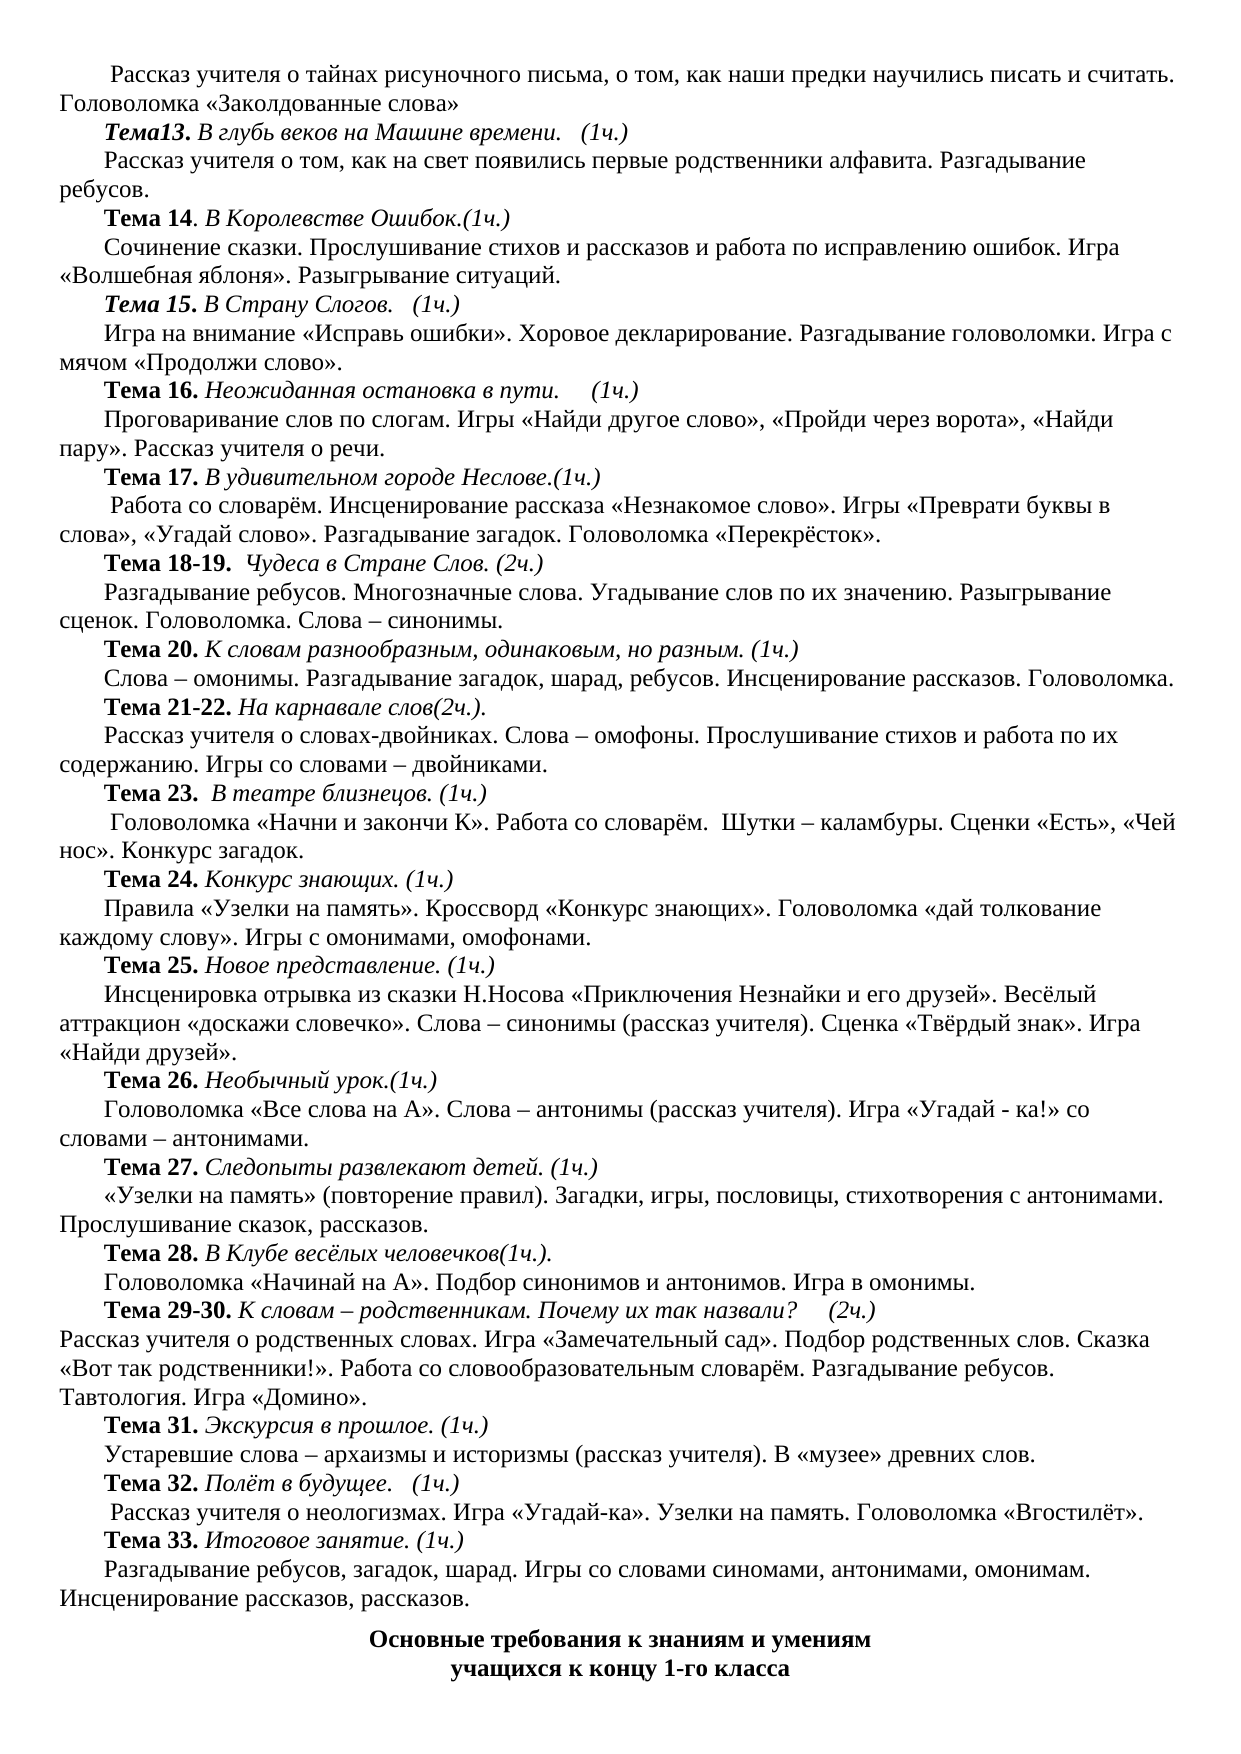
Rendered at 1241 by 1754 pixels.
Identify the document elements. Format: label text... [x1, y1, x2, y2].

text Правила «Узелки на память». Кроссворд «Конкурс знающих». Головоломка «дай толкование каждому слову». Игры с омонимами, омофонами. [59, 893, 1181, 950]
text Тема 16. Неожиданная остановка в пути. (1ч.) [59, 375, 1181, 404]
text Тема 27. Следопыты развлекают детей. (1ч.) [59, 1152, 1181, 1180]
text Тема 32. Полёт в будущее. (1ч.) [59, 1468, 1181, 1497]
text Тема 31. Экскурсия в прошлое. (1ч.) [59, 1410, 1181, 1439]
text Тема 29-30. К словам – родственникам. Почему их так назвали? (2ч.) Рассказ учителя о родственных словах. Игра «Замечательный сад». Подбор родственных слов. Сказка «Вот так родственники!». Работа со словообразовательным словарём. Разгадывание ребусов. Тавтология. Игра «Домино». [59, 1295, 1181, 1410]
text Рассказ учителя о том, как на свет появились первые родственники алфавита. Разгадывание ребусов. [59, 145, 1181, 203]
text Тема 28. В Клубе весёлых человечков(1ч.). [59, 1238, 1181, 1267]
text Игра на внимание «Исправь ошибки». Хоровое декларирование. Разгадывание головоломки. Игра с мячом «Продолжи слово». [59, 318, 1181, 375]
text Слова – омонимы. Разгадывание загадок, шарад, ребусов. Инсценирование рассказов. Головоломка. [59, 663, 1181, 692]
text Тема 14. В Королевстве Ошибок.(1ч.) [59, 203, 1181, 232]
text Головоломка «Начни и закончи К». Работа со словарём. Шутки – каламбуры. Сценки «Есть», «Чей нос». Конкурс загадок. [59, 807, 1181, 864]
text Рассказ учителя о словах-двойниках. Слова – омофоны. Прослушивание стихов и работа по их содержанию. Игры со словами – двойниками. [59, 720, 1181, 778]
text Тема 24. Конкурс знающих. (1ч.) [59, 864, 1181, 893]
text Тема 15. В Страну Слогов. (1ч.) [59, 289, 1181, 318]
text Тема 33. Итоговое занятие. (1ч.) [59, 1525, 1181, 1554]
text Работа со словарём. Инсценирование рассказа «Незнакомое слово». Игры «Преврати буквы в слова», «Угадай слово». Разгадывание загадок. Головоломка «Перекрёсток». [59, 490, 1181, 548]
text учащихся к концу 1-го класса [59, 1653, 1181, 1682]
text Тема 26. Необычный урок.(1ч.) [59, 1065, 1181, 1094]
text Сочинение сказки. Прослушивание стихов и рассказов и работа по исправлению ошибок. Игра «Волшебная яблоня». Разыгрывание ситуаций. [59, 232, 1181, 289]
text Основные требования к знаниям и умениям [59, 1624, 1181, 1653]
text Головоломка «Начинай на А». Подбор синонимов и антонимов. Игра в омонимы. [59, 1267, 1181, 1295]
text Устаревшие слова – архаизмы и историзмы (рассказ учителя). В «музее» древних слов. [59, 1439, 1181, 1468]
text Инсценировка отрывка из сказки Н.Носова «Приключения Незнайки и его друзей». Весёлый аттракцион «доскажи словечко». Слова – синонимы (рассказ учителя). Сценка «Твёрдый знак». Игра «Найди друзей». [59, 979, 1181, 1065]
text Разгадывание ребусов. Многозначные слова. Угадывание слов по их значению. Разыгрывание сценок. Головоломка. Слова – синонимы. [59, 577, 1181, 634]
text Тема 18-19. Чудеса в Стране Слов. (2ч.) [59, 548, 1181, 577]
text Головоломка «Все слова на А». Слова – антонимы (рассказ учителя). Игра «Угадай - ка!» со словами – антонимами. [59, 1094, 1181, 1152]
text Рассказ учителя о тайнах рисуночного письма, о том, как наши предки научились писать и считать. Головоломка «Заколдованные слова» [59, 59, 1181, 117]
text Рассказ учителя о неологизмах. Игра «Угадай-ка». Узелки на память. Головоломка «Вгостилёт». [59, 1497, 1181, 1525]
text Тема13. В глубь веков на Машине времени. (1ч.) [59, 117, 1181, 145]
text Проговаривание слов по слогам. Игры «Найди другое слово», «Пройди через ворота», «Найди пару». Рассказ учителя о речи. [59, 404, 1181, 462]
text Тема 21-22. На карнавале слов(2ч.). [59, 692, 1181, 720]
text Тема 17. В удивительном городе Неслове.(1ч.) [59, 462, 1181, 490]
text Тема 23. В театре близнецов. (1ч.) [59, 778, 1181, 807]
text Тема 25. Новое представление. (1ч.) [59, 950, 1181, 979]
text Тема 20. К словам разнообразным, одинаковым, но разным. (1ч.) [59, 634, 1181, 663]
text Разгадывание ребусов, загадок, шарад. Игры со словами синомами, антонимами, омонимам. Инсценирование рассказов, рассказов. [59, 1554, 1181, 1612]
text «Узелки на память» (повторение правил). Загадки, игры, пословицы, стихотворения с антонимами. Прослушивание сказок, рассказов. [59, 1180, 1181, 1238]
